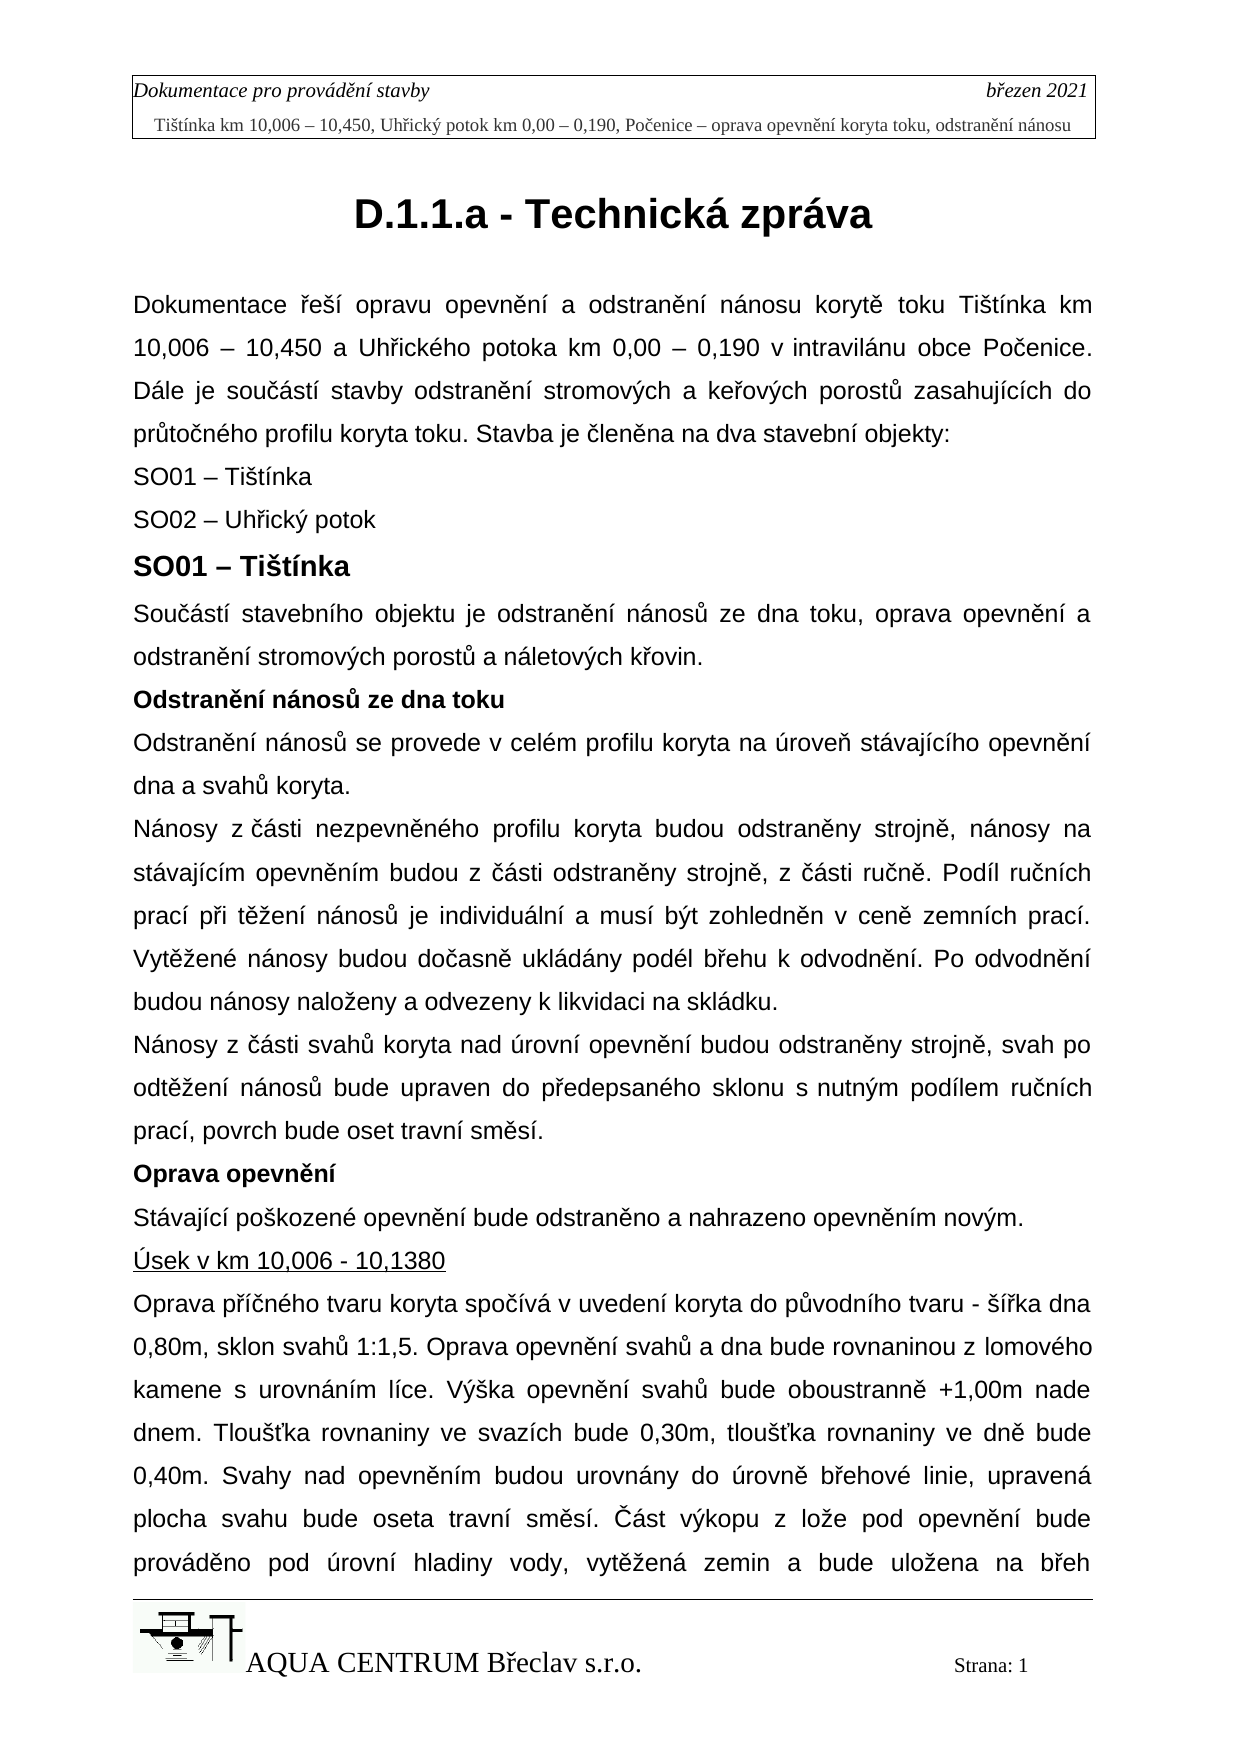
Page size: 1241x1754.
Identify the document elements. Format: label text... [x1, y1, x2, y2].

text SO01 – Tištínka [133, 462, 1093, 491]
text Oprava opevnění [133, 1159, 1093, 1188]
subtitle D.1.1.a - Technická zpráva [133, 189, 1093, 237]
text Odstranění nánosů se provede v celém profilu koryta na úroveň stávajícího opevnění dna a svahů koryta. [133, 728, 1093, 800]
text Součástí stavebního objektu je odstranění nánosů ze dna toku, oprava opevnění a odstranění stromových porostů a náletových křovin. [133, 599, 1093, 671]
text Stávající poškozené opevnění bude odstraněno a nahrazeno opevněním novým. [133, 1203, 1093, 1231]
text Úsek v km 10,006 - 10,1380 [133, 1246, 1093, 1274]
text Nánosy z části svahů koryta nad úrovní opevnění budou odstraněny strojně, svah po odtěžení nánosů bude upraven do předepsaného sklonu s nutným podílem ručních prací, povrch bude oset travní směsí. [133, 1030, 1093, 1145]
text Dokumentace řeší opravu opevnění a odstranění nánosu korytě toku Tištínka km 10,006 – 10,450 a Uhřického potoka km 0,00 – 0,190 v intravilánu obce Počenice. Dále je součástí stavby odstranění stromových a keřových porostů zasahujících do průtočného profilu koryta toku. Stavba je členěna na dva stavební objekty: [133, 290, 1093, 448]
text Nánosy z části nezpevněného profilu koryta budou odstraněny strojně, nánosy na stávajícím opevněním budou z části odstraněny strojně, z části ručně. Podíl ručních prací při těžení nánosů je individuální a musí být zohledněn v ceně zemních prací. Vytěžené nánosy budou dočasně ukládány podél břehu k odvodnění. Po odvodnění budou nánosy naloženy a odvezeny k likvidaci na skládku. [133, 814, 1093, 1016]
text SO01 – Tištínka [133, 548, 1093, 582]
text Odstranění nánosů ze dna toku [133, 685, 1093, 714]
picture [132, 1602, 246, 1673]
text SO02 – Uhřický potok [133, 505, 1093, 534]
